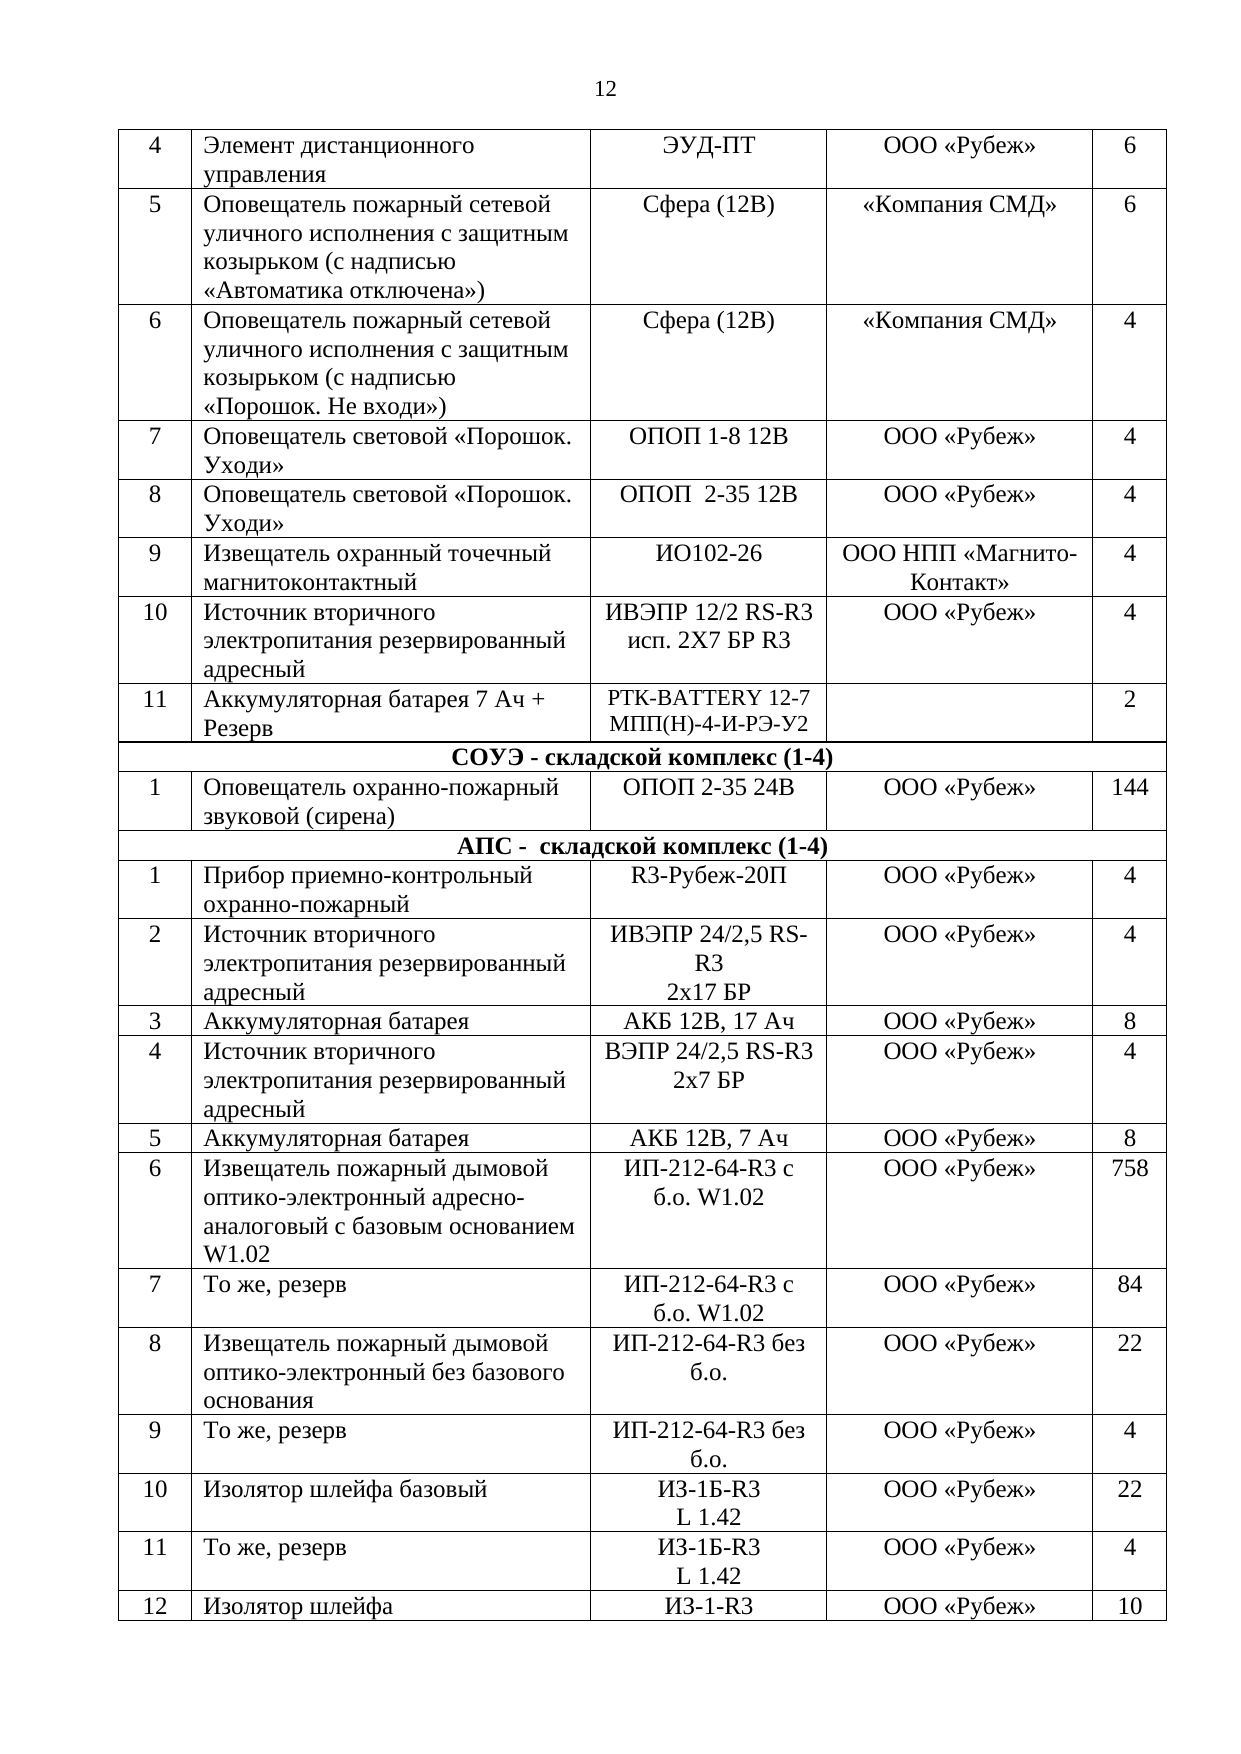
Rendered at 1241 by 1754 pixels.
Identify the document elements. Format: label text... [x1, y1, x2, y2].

table_cell 11 [119, 1532, 191, 1590]
table_cell Сфера (12В) [591, 189, 826, 304]
table_cell 4 [119, 1036, 191, 1122]
table_cell 4 [1093, 305, 1166, 420]
table_cell 10 [119, 1474, 191, 1531]
table_cell ООО «Рубеж» [827, 1036, 1092, 1122]
table_cell ООО «Рубеж» [827, 421, 1092, 478]
table_cell 144 [1093, 772, 1166, 830]
table_cell 4 [1093, 597, 1166, 683]
table_cell 9 [119, 1415, 191, 1473]
table_cell ОПОП 2-35 12В [591, 480, 826, 537]
table_cell ООО «Рубеж» [827, 1328, 1092, 1414]
table_cell ИЗ-1Б-R3 L 1.42 [591, 1532, 826, 1590]
table_cell ООО «Рубеж» [827, 130, 1092, 188]
table_cell 4 [119, 130, 191, 188]
table_cell ООО «Рубеж» [827, 919, 1092, 1005]
table_cell ИО102-26 [591, 538, 826, 596]
table_cell «Компания СМД» [827, 305, 1092, 420]
table_cell То же, резерв [192, 1269, 590, 1327]
table_cell ОПОП 2-35 24В [591, 772, 826, 830]
table_cell ООО «Рубеж» [827, 1415, 1092, 1473]
table_cell Аккумуляторная батарея [192, 1124, 590, 1152]
table_cell Аккумуляторная батарея [192, 1006, 590, 1035]
table_cell АПС - складской комплекс (1-4) [119, 831, 1166, 859]
table_cell ООО НПП «Магнито-Контакт» [827, 538, 1092, 596]
table_cell ООО «Рубеж» [827, 480, 1092, 537]
table_cell ООО «Рубеж» [827, 1124, 1092, 1152]
table_cell 6 [119, 305, 191, 420]
table_cell 84 [1093, 1269, 1166, 1327]
table_cell ИП-212-64-R3 c б.о. W1.02 [591, 1153, 826, 1268]
table_cell Прибор приемно-контрольный охранно-пожарный [192, 861, 590, 918]
table_cell 2 [119, 919, 191, 1005]
table_cell ООО «Рубеж» [827, 1591, 1092, 1619]
table_cell ИЗ-1-R3 [591, 1591, 826, 1619]
table_cell Извещатель пожарный дымовой оптико-электронный без базового основания [192, 1328, 590, 1414]
table_cell Элемент дистанционного управления [192, 130, 590, 188]
table_cell То же, резерв [192, 1415, 590, 1473]
table_cell ИЗ-1Б-R3 L 1.42 [591, 1474, 826, 1531]
table_cell ОПОП 1-8 12В [591, 421, 826, 478]
table_cell Оповещатель световой «Порошок. Уходи» [192, 480, 590, 537]
table_cell 7 [119, 1269, 191, 1327]
table_cell R3-Рубеж-20П [591, 861, 826, 918]
table_cell Извещатель пожарный дымовой оптико-электронный адресно-аналоговый с базовым основанием W1.02 [192, 1153, 590, 1268]
table_cell 5 [119, 189, 191, 304]
table_cell Оповещатель пожарный сетевой уличного исполнения с защитным козырьком (с надписью «Автоматика отключена») [192, 189, 590, 304]
table_cell ООО «Рубеж» [827, 1474, 1092, 1531]
table_cell Оповещатель световой «Порошок. Уходи» [192, 421, 590, 478]
table_cell Изолятор шлейфа базовый [192, 1474, 590, 1531]
table_cell 5 [119, 1124, 191, 1152]
table_cell 22 [1093, 1474, 1166, 1531]
table_cell Оповещатель охранно-пожарный звуковой (сирена) [192, 772, 590, 830]
table_cell ЭУД-ПТ [591, 130, 826, 188]
table_cell 4 [1093, 538, 1166, 596]
table_cell 4 [1093, 1532, 1166, 1590]
table_cell «Компания СМД» [827, 189, 1092, 304]
table_cell Источник вторичного электропитания резервированный адресный [192, 597, 590, 683]
table_cell 6 [1093, 189, 1166, 304]
table_cell 1 [119, 861, 191, 918]
table_cell 7 [119, 421, 191, 478]
table_cell Изолятор шлейфа [192, 1591, 590, 1619]
table_cell ООО «Рубеж» [827, 1532, 1092, 1590]
table_cell То же, резерв [192, 1532, 590, 1590]
table_cell 8 [1093, 1006, 1166, 1035]
table_cell 3 [119, 1006, 191, 1035]
table_cell 11 [119, 684, 191, 741]
table_cell ИП-212-64-R3 c б.о. W1.02 [591, 1269, 826, 1327]
table_cell 758 [1093, 1153, 1166, 1268]
table_cell Извещатель охранный точечный магнитоконтактный [192, 538, 590, 596]
table_cell РТК-BATTERY 12-7 МПП(Н)-4-И-РЭ-У2 [591, 684, 826, 741]
table_cell 4 [1093, 421, 1166, 478]
table_cell 8 [1093, 1124, 1166, 1152]
table_cell АКБ 12В, 7 Ач [591, 1124, 826, 1152]
table_cell 6 [119, 1153, 191, 1268]
table_cell 4 [1093, 861, 1166, 918]
table_cell 2 [1093, 684, 1166, 741]
table_cell ООО «Рубеж» [827, 1153, 1092, 1268]
table_cell АКБ 12В, 17 Ач [591, 1006, 826, 1035]
table_cell ВЭПР 24/2,5 RS-R3 2x7 БР [591, 1036, 826, 1122]
table_cell [827, 684, 1092, 741]
table_cell Оповещатель пожарный сетевой уличного исполнения с защитным козырьком (с надписью «Порошок. Не входи») [192, 305, 590, 420]
table_cell Аккумуляторная батарея 7 Ач + Резерв [192, 684, 590, 741]
table_cell ООО «Рубеж» [827, 597, 1092, 683]
table_cell 4 [1093, 480, 1166, 537]
table_cell 10 [1093, 1591, 1166, 1619]
table_cell 9 [119, 538, 191, 596]
table_cell Источник вторичного электропитания резервированный адресный [192, 1036, 590, 1122]
table_cell ООО «Рубеж» [827, 1269, 1092, 1327]
table_cell ИВЭПР 24/2,5 RS-R3 2x17 БР [591, 919, 826, 1005]
table_cell СОУЭ - складской комплекс (1-4) [119, 743, 1166, 771]
table_cell 12 [119, 1591, 191, 1619]
table_cell 4 [1093, 1036, 1166, 1122]
table_cell ИВЭПР 12/2 RS-R3 исп. 2X7 БР R3 [591, 597, 826, 683]
table_cell 8 [119, 1328, 191, 1414]
table_cell 6 [1093, 130, 1166, 188]
table_cell 10 [119, 597, 191, 683]
table_cell 8 [119, 480, 191, 537]
table_cell 1 [119, 772, 191, 830]
table_cell ИП-212-64-R3 без б.о. [591, 1415, 826, 1473]
table_cell Источник вторичного электропитания резервированный адресный [192, 919, 590, 1005]
table_cell Сфера (12В) [591, 305, 826, 420]
table_cell 4 [1093, 919, 1166, 1005]
table_cell ООО «Рубеж» [827, 772, 1092, 830]
table_cell 4 [1093, 1415, 1166, 1473]
table_cell ИП-212-64-R3 без б.о. [591, 1328, 826, 1414]
table_cell 22 [1093, 1328, 1166, 1414]
table_cell ООО «Рубеж» [827, 1006, 1092, 1035]
table_cell ООО «Рубеж» [827, 861, 1092, 918]
